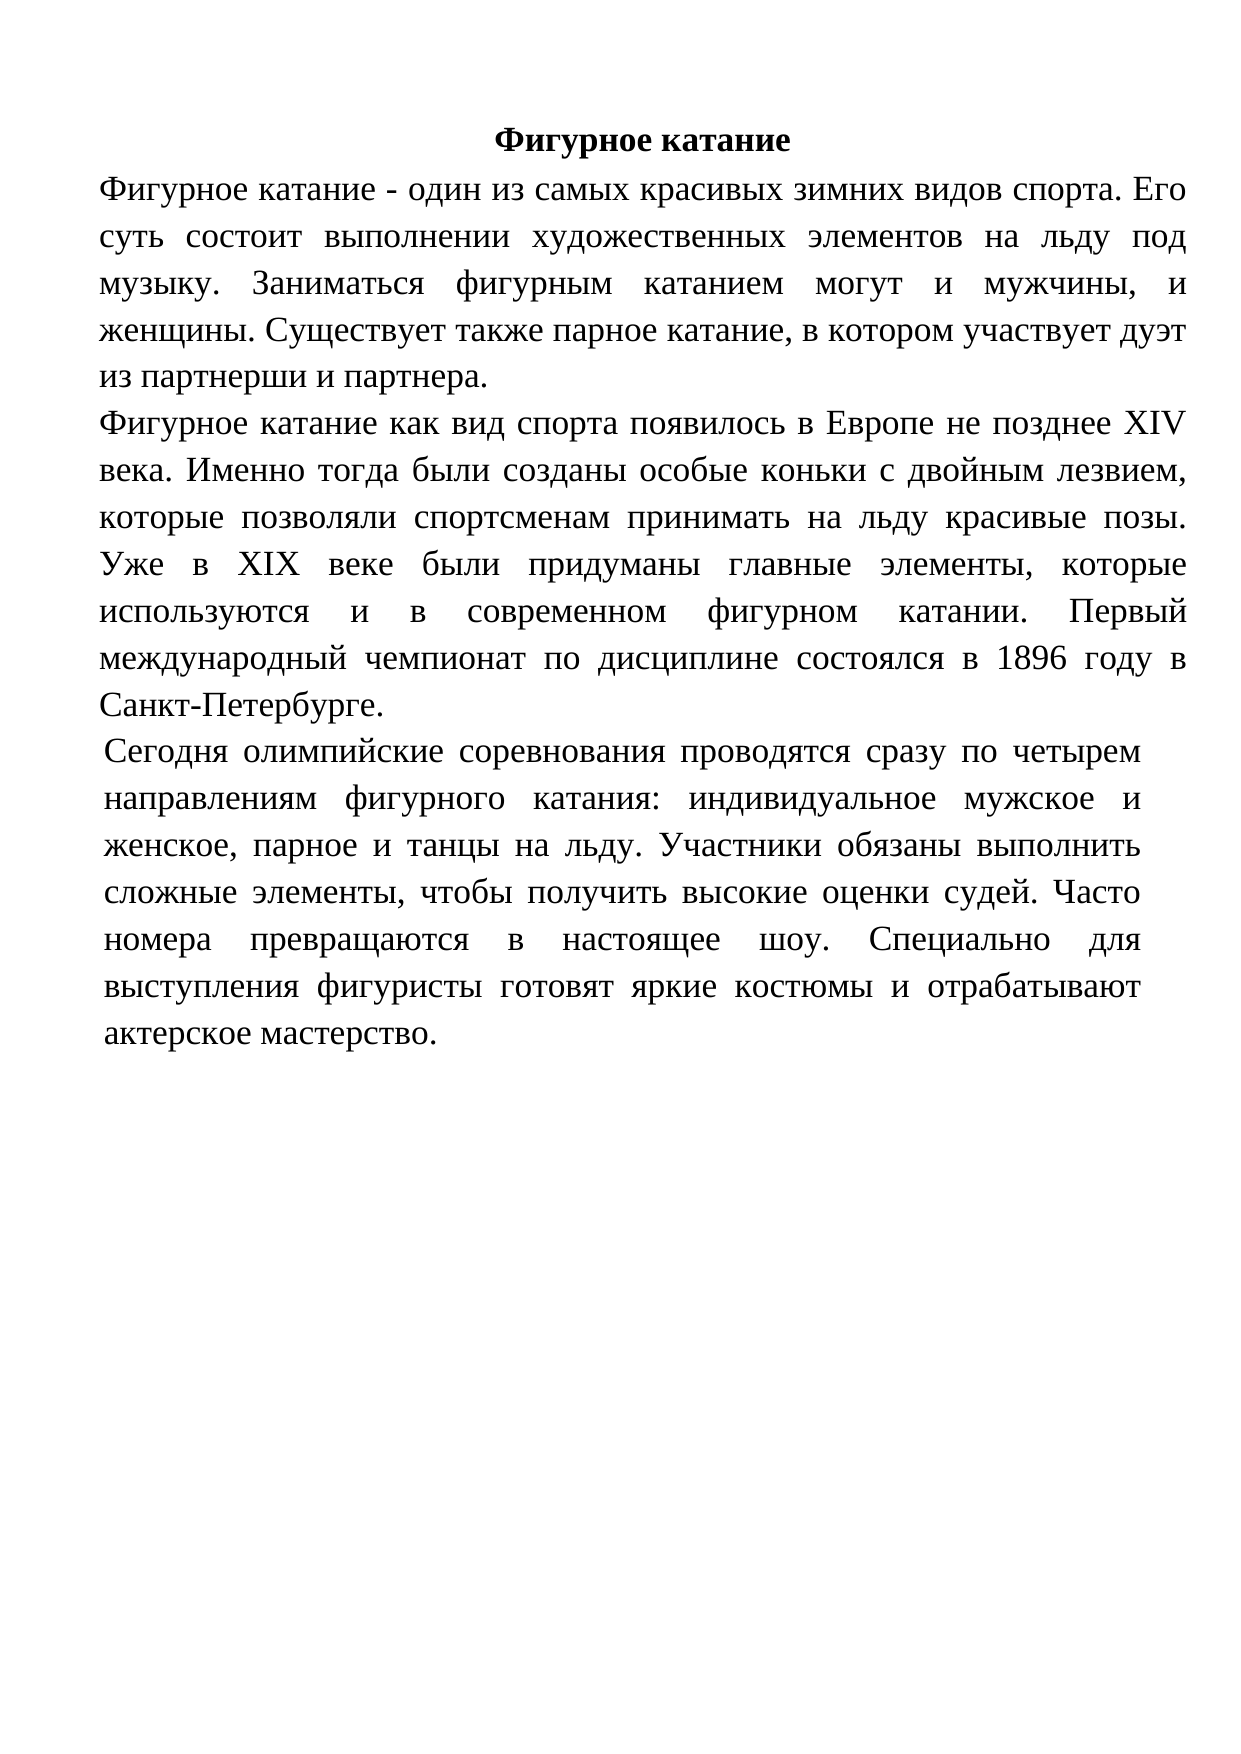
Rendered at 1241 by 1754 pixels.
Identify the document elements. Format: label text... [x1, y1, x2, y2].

text Фигурное катание [74, 118, 1211, 159]
text Сегодня олимпийские соревнования проводятся сразу по четырем направлениям фигурного катания: индивидуальное мужское и женское, парное и танцы на льду. Участники обязаны выполнить сложные элементы, чтобы получить высокие оценки судей. Часто номера превращаются в настоящее шоу. Специально для выступления фигуристы готовят яркие костюмы и отрабатывают актерское мастерство. [103, 730, 1142, 1052]
text Фигурное катание - один из самых красивых зимних видов спорта. Его суть состоит выполнении художественных элементов на льду под музыку. Заниматься фигурным катанием могут и мужчины, и женщины. Существует также парное катание, в котором участвует дуэт из партнерши и партнера. [99, 167, 1188, 396]
text Фигурное катание как вид спорта появилось в Европе не позднее XIV века. Именно тогда были созданы особые коньки с двойным лезвием, которые позволяли спортсменам принимать на льду красивые позы. Уже в XIX веке были придуманы главные элементы, которые используются и в современном фигурном катании. Первый международный чемпионат по дисциплине состоялся в 1896 году в Санкт-Петербурге. [99, 402, 1188, 724]
